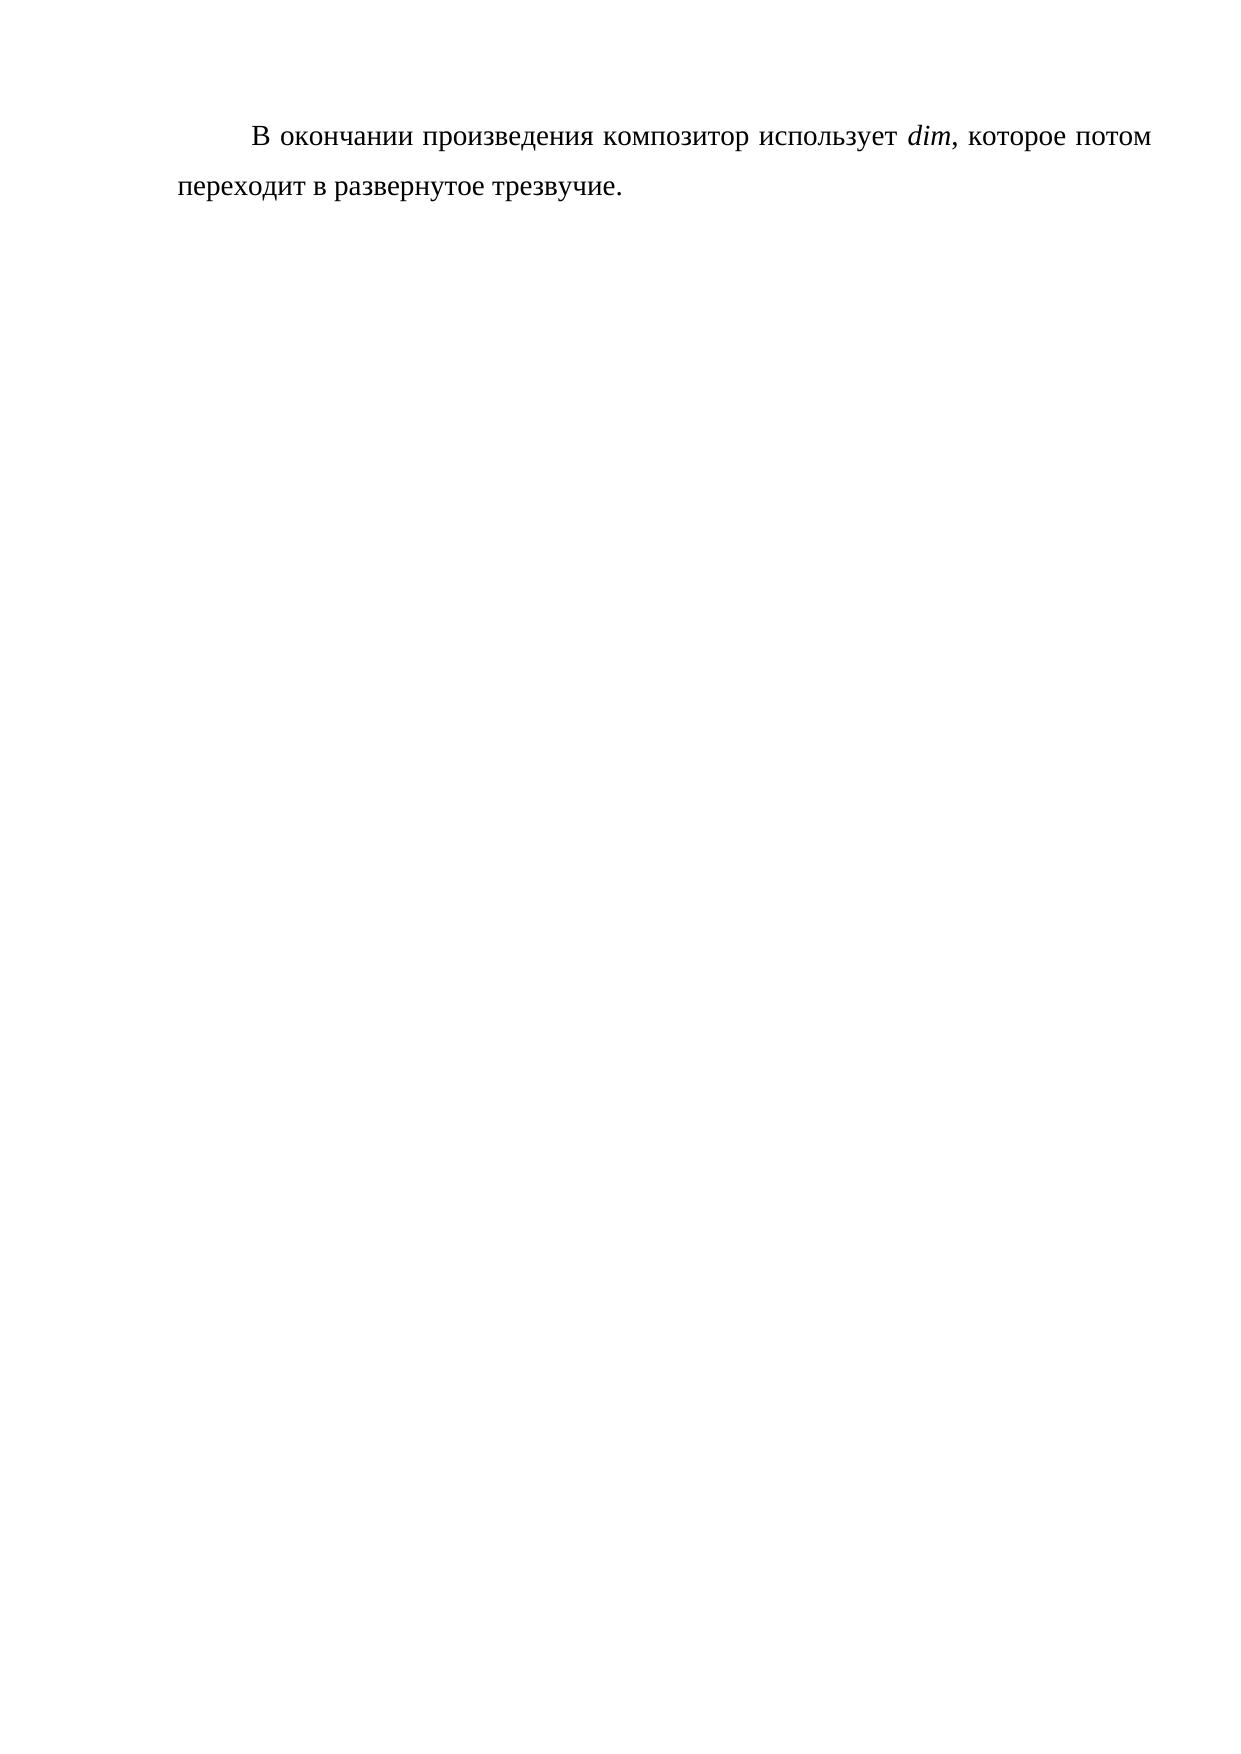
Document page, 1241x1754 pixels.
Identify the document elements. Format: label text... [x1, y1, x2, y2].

text В окончании произведения композитор использует dim, которое потом переходит в развернутое трезвучие. [177, 118, 1152, 202]
